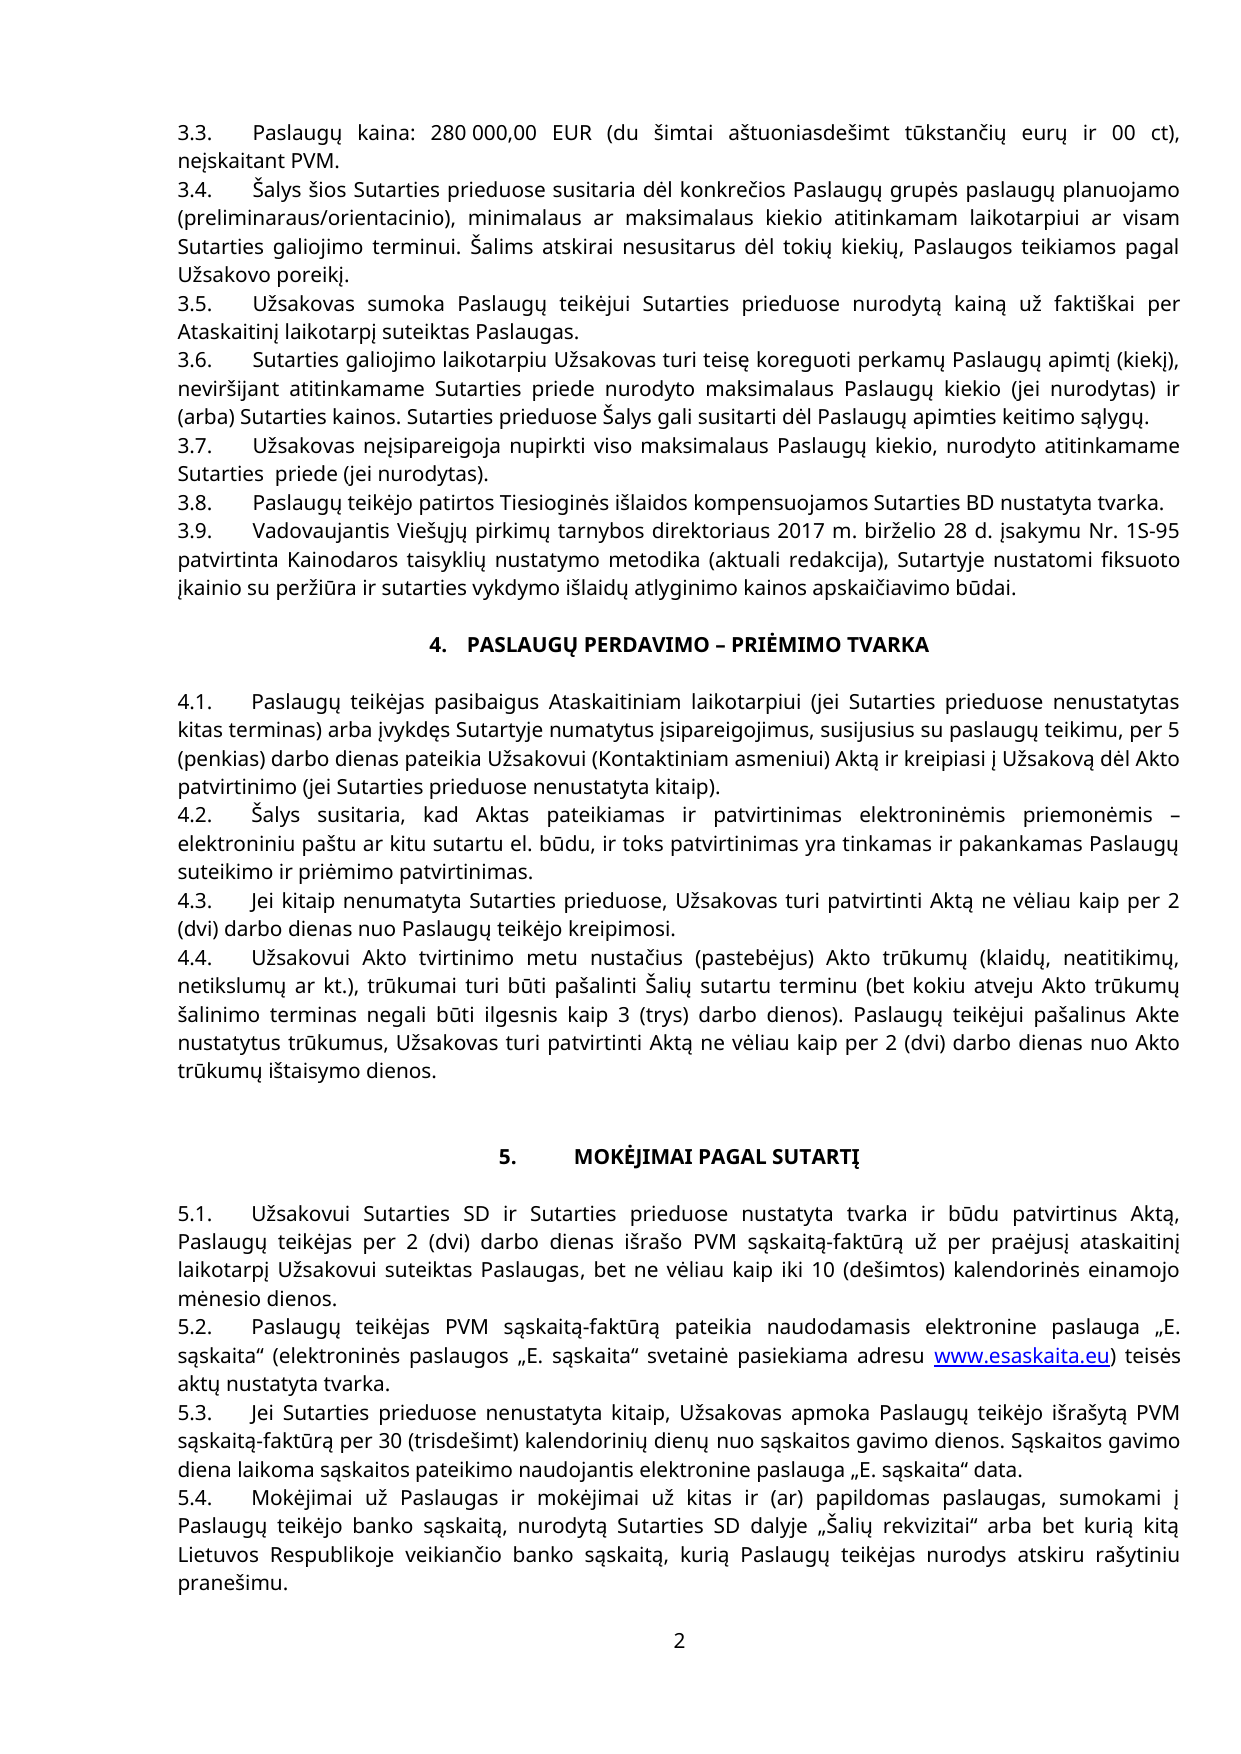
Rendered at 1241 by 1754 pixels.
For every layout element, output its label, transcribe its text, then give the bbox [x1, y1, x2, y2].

list Paslaugų teikėjas pasibaigus Ataskaitiniam laikotarpiui (jei Sutarties prieduose nenustatytas kitas terminas) arba įvykdęs Sutartyje numatytus įsipareigojimus, susijusius su paslaugų teikimu, per 5 (penkias) darbo dienas pateikia Užsakovui (Kontaktiniam asmeniui) Aktą ir kreipiasi į Užsakovą dėl Akto patvirtinimo (jei Sutarties prieduose nenustatyta kitaip). [177, 687, 1181, 801]
list Paslaugų teikėjo patirtos Tiesioginės išlaidos kompensuojamos Sutarties BD nustatyta tvarka. [177, 488, 1181, 516]
list Vadovaujantis Viešųjų pirkimų tarnybos direktoriaus 2017 m. birželio 28 d. įsakymu Nr. 1S-95 patvirtinta Kainodaros taisyklių nustatymo metodika (aktuali redakcija), Sutartyje nustatomi fiksuoto įkainio su peržiūra ir sutarties vykdymo išlaidų atlyginimo kainos apskaičiavimo būdai. [177, 516, 1181, 602]
list PASLAUGŲ PERDAVIMO – PRIĖMIMO TVARKA [177, 630, 1181, 658]
list Užsakovui Akto tvirtinimo metu nustačius (pastebėjus) Akto trūkumų (klaidų, neatitikimų, netikslumų ar kt.), trūkumai turi būti pašalinti Šalių sutartu terminu (bet kokiu atveju Akto trūkumų šalinimo terminas negali būti ilgesnis kaip 3 (trys) darbo dienos). Paslaugų teikėjui pašalinus Akte nustatytus trūkumus, Užsakovas turi patvirtinti Aktą ne vėliau kaip per 2 (dvi) darbo dienas nuo Akto trūkumų ištaisymo dienos. [177, 943, 1181, 1085]
list Sutarties galiojimo laikotarpiu Užsakovas turi teisę koreguoti perkamų Paslaugų apimtį (kiekį), neviršijant atitinkamame Sutarties priede nurodyto maksimalaus Paslaugų kiekio (jei nurodytas) ir (arba) Sutarties kainos. Sutarties prieduose Šalys gali susitarti dėl Paslaugų apimties keitimo sąlygų. [177, 346, 1181, 431]
list Šalys susitaria, kad Aktas pateikiamas ir patvirtinimas elektroninėmis priemonėmis – elektroniniu paštu ar kitu sutartu el. būdu, ir toks patvirtinimas yra tinkamas ir pakankamas Paslaugų suteikimo ir priėmimo patvirtinimas. [177, 801, 1181, 886]
list Šalys šios Sutarties prieduose susitaria dėl konkrečios Paslaugų grupės paslaugų planuojamo (preliminaraus/orientacinio), minimalaus ar maksimalaus kiekio atitinkamam laikotarpiui ar visam Sutarties galiojimo terminui. Šalims atskirai nesusitarus dėl tokių kiekių, Paslaugos teikiamos pagal Užsakovo poreikį. [177, 175, 1181, 289]
list Užsakovui Sutarties SD ir Sutarties prieduose nustatyta tvarka ir būdu patvirtinus Aktą, Paslaugų teikėjas per 2 (dvi) darbo dienas išrašo PVM sąskaitą-faktūrą už per praėjusį ataskaitinį laikotarpį Užsakovui suteiktas Paslaugas, bet ne vėliau kaip iki 10 (dešimtos) kalendorinės einamojo mėnesio dienos. [177, 1199, 1181, 1312]
list Mokėjimai už Paslaugas ir mokėjimai už kitas ir (ar) papildomas paslaugas, sumokami į Paslaugų teikėjo banko sąskaitą, nurodytą Sutarties SD dalyje „Šalių rekvizitai“ arba bet kurią kitą Lietuvos Respublikoje veikiančio banko sąskaitą, kurią Paslaugų teikėjas nurodys atskiru rašytiniu pranešimu. [177, 1483, 1181, 1597]
list Jei Sutarties prieduose nenustatyta kitaip, Užsakovas apmoka Paslaugų teikėjo išrašytą PVM sąskaitą-faktūrą per 30 (trisdešimt) kalendorinių dienų nuo sąskaitos gavimo dienos. Sąskaitos gavimo diena laikoma sąskaitos pateikimo naudojantis elektronine paslauga „E. sąskaita“ data. [177, 1398, 1181, 1483]
list Jei kitaip nenumatyta Sutarties prieduose, Užsakovas turi patvirtinti Aktą ne vėliau kaip per 2 (dvi) darbo dienas nuo Paslaugų teikėjo kreipimosi. [177, 886, 1181, 943]
list Užsakovas neįsipareigoja nupirkti viso maksimalaus Paslaugų kiekio, nurodyto atitinkamame Sutarties priede (jei nurodytas). [177, 431, 1181, 488]
list Paslaugų kaina: 280 000,00 EUR (du šimtai aštuoniasdešimt tūkstančių eurų ir 00 ct), neįskaitant PVM. [177, 118, 1181, 175]
list MOKĖJIMAI PAGAL SUTARTĮ [177, 1142, 1181, 1170]
list Paslaugų teikėjas PVM sąskaitą-faktūrą pateikia naudodamasis elektronine paslauga „E. sąskaita“ (elektroninės paslaugos „E. sąskaita“ svetainė pasiekiama adresu www.esaskaita.eu) teisės aktų nustatyta tvarka. [177, 1312, 1181, 1398]
list Užsakovas sumoka Paslaugų teikėjui Sutarties prieduose nurodytą kainą už faktiškai per Ataskaitinį laikotarpį suteiktas Paslaugas. [177, 289, 1181, 346]
